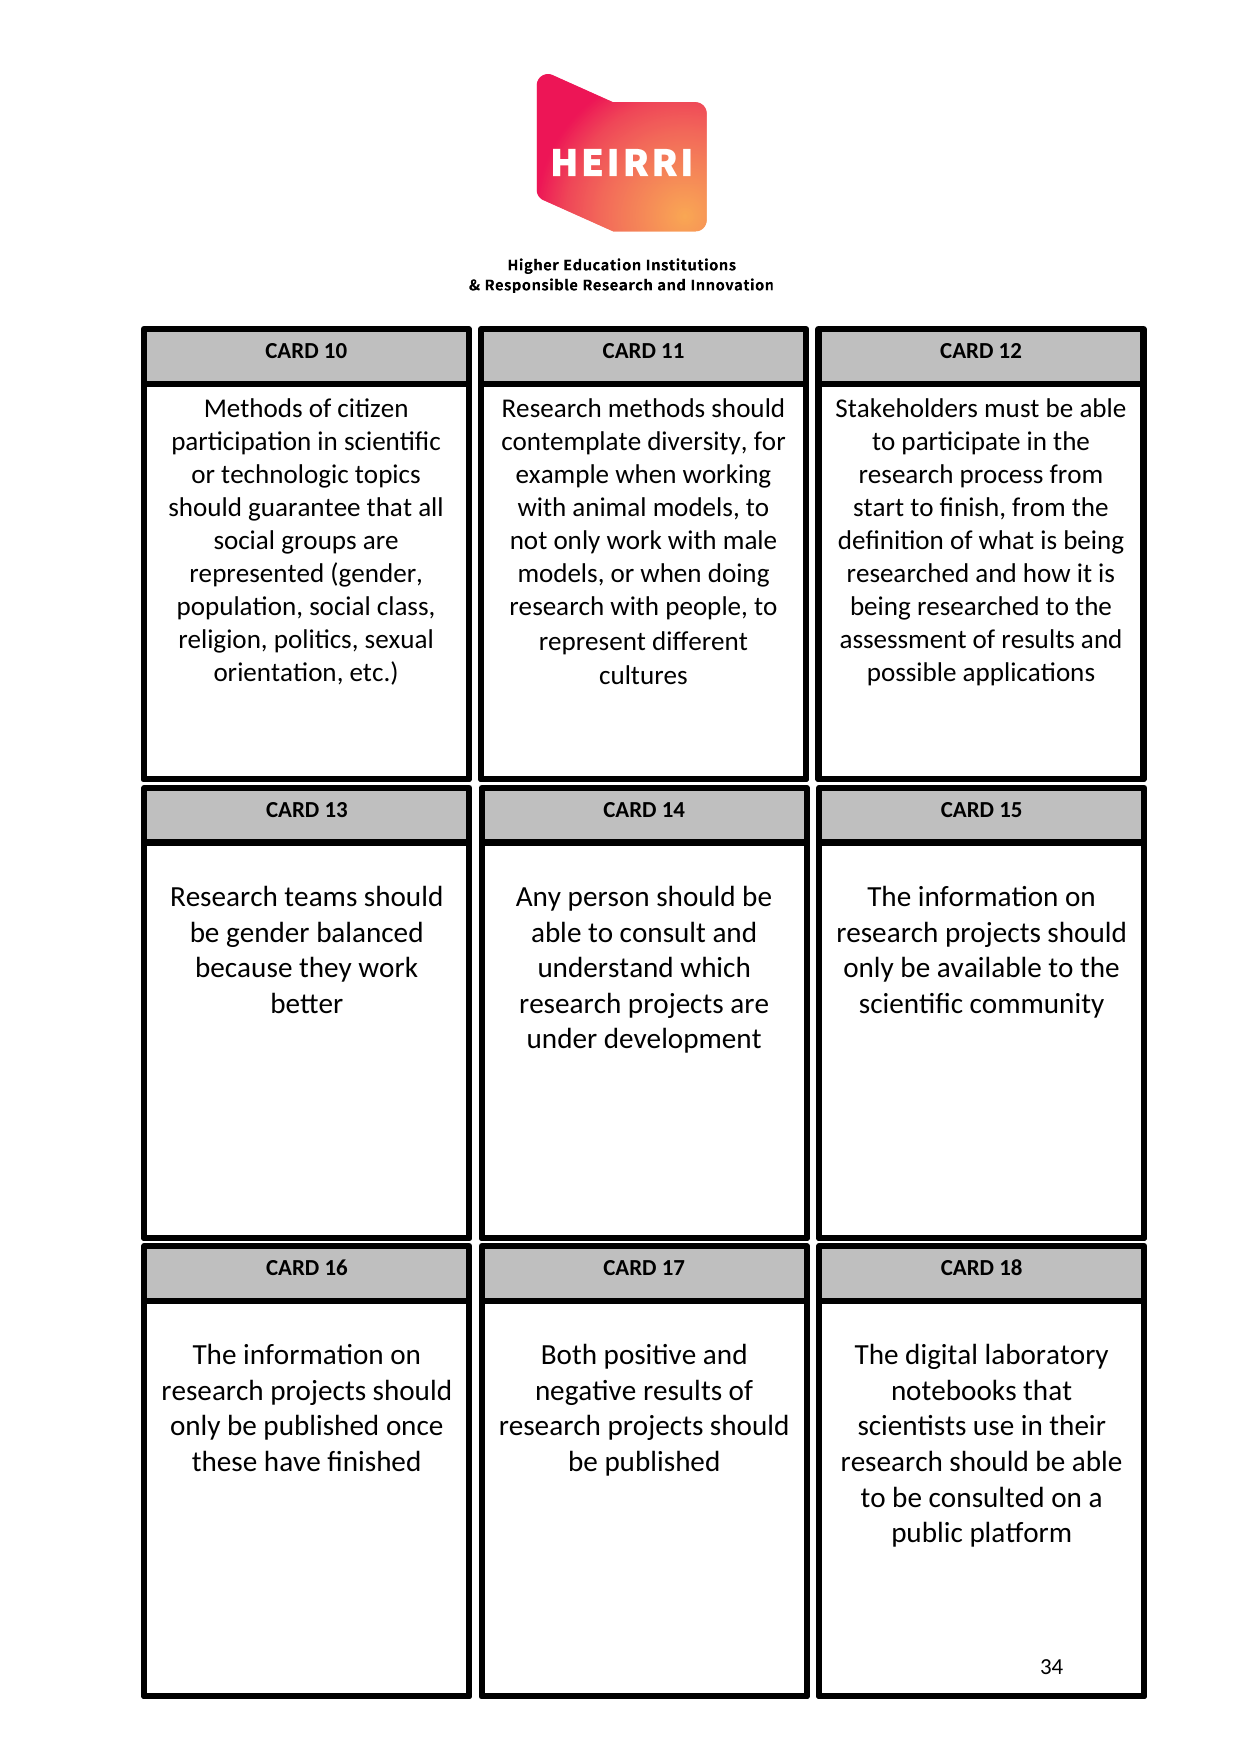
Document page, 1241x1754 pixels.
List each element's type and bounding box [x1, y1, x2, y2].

picture [469, 74, 773, 293]
